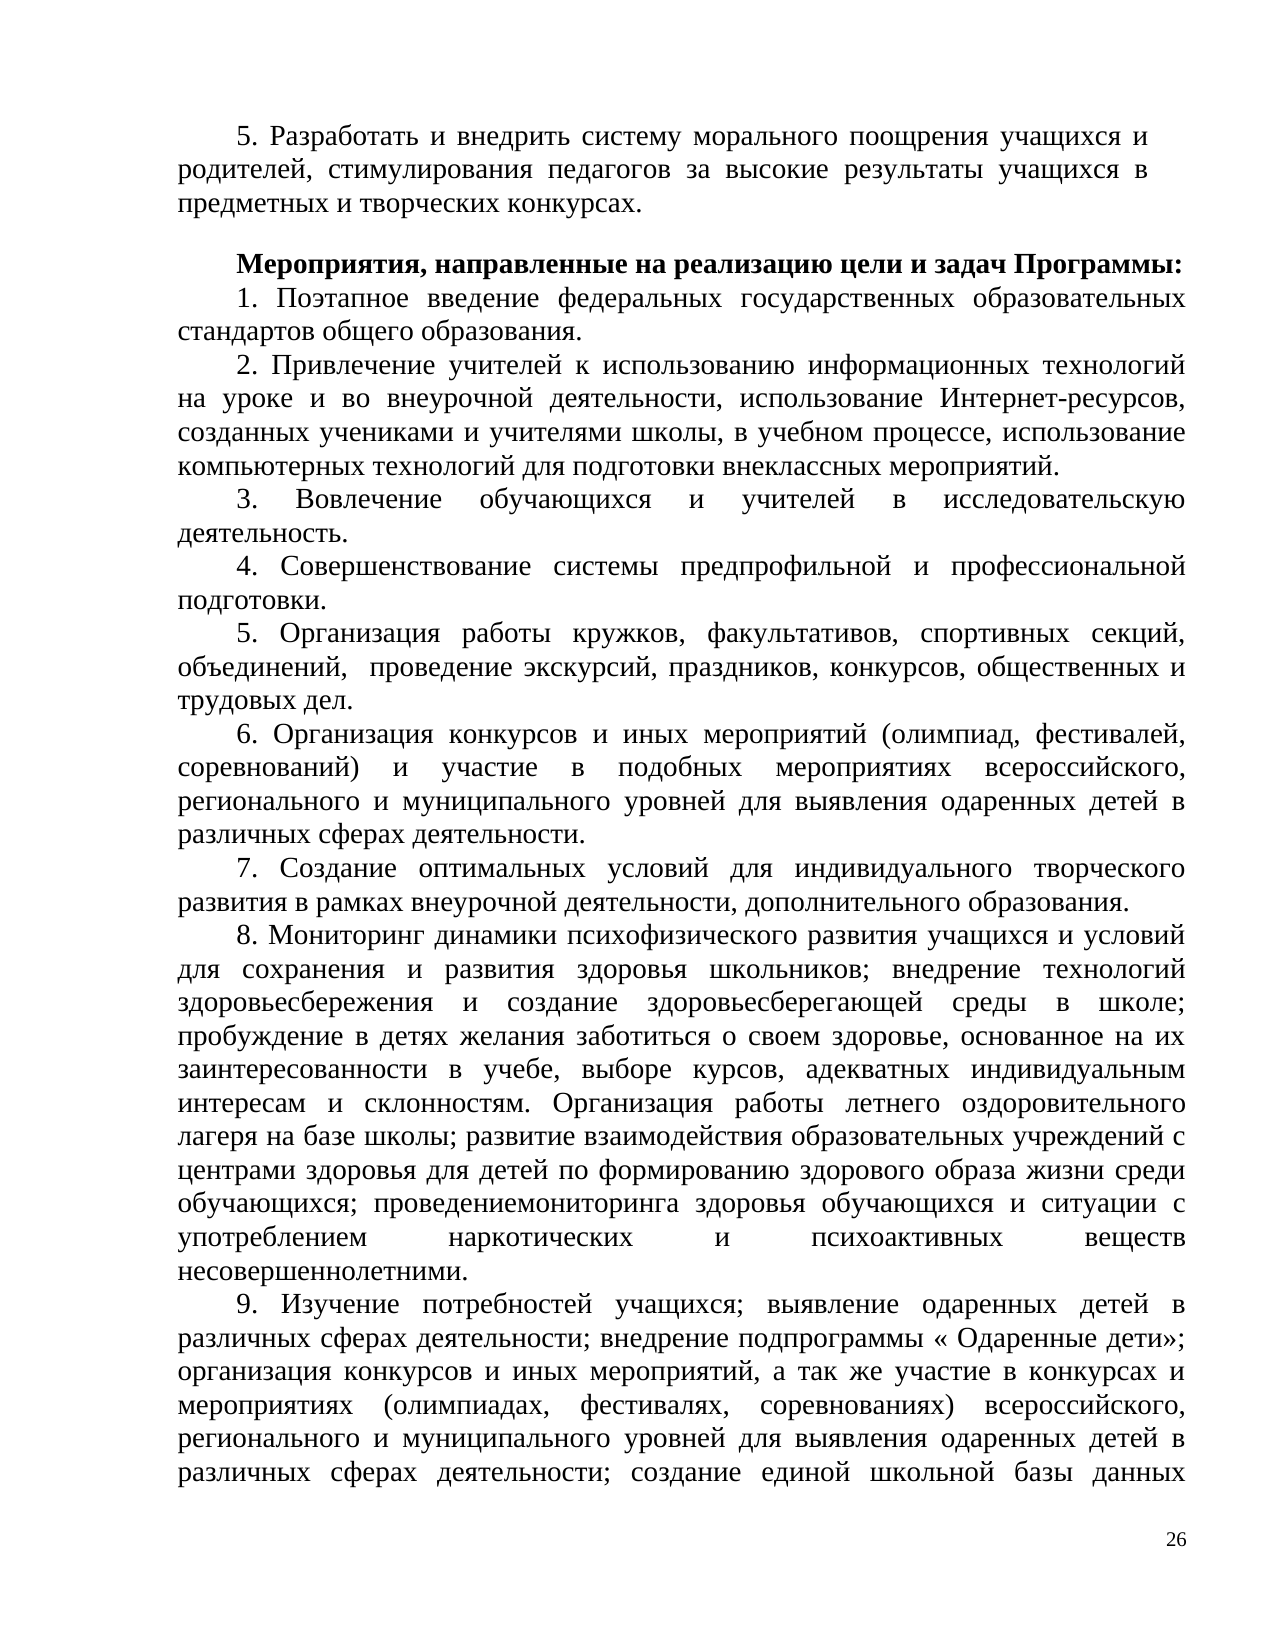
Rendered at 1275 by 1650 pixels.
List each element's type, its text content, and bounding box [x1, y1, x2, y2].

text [177, 1286, 1186, 1487]
text 2. Привлечение учителей к использованию информационных технологий на уроке и во внеурочной деятельности, использование Интернет-ресурсов, созданных учениками и учителями школы, в учебном процессе, использование компьютерных технологий для подготовки внеклассных мероприятий. [177, 347, 1186, 481]
text 4. Совершенствование системы предпрофильной и профессиональной подготовки. [177, 548, 1186, 615]
text 6. Организация конкурсов и иных мероприятий (олимпиад, фестивалей, соревнований) и участие в подобных мероприятиях всероссийского, регионального и муниципального уровней для выявления одаренных детей в различных сферах деятельности. [177, 716, 1186, 850]
text 5. Разработать и внедрить систему морального поощрения учащихся и родителей, стимулирования педагогов за высокие результаты учащихся в предметных и творческих конкурсах. [177, 118, 1149, 219]
text 1. Поэтапное введение федеральных государственных образовательных стандартов общего образования. [177, 280, 1186, 347]
text 8. Мониторинг динамики психофизического развития учащихся и условий для сохранения и развития здоровья школьников; внедрение технологий здоровьесбережения и создание здоровьесберегающей среды в школе; пробуждение в детях желания заботиться о своем здоровье, основанное на их заинтересованности в учебе, выборе курсов, адекватных индивидуальным интересам и склонностям. Организация работы летнего оздоровительного лагеря на базе школы; развитие взаимодействия образовательных учреждений с центрами здоровья для детей по формированию здорового образа жизни среди обучающихся; проведениемониторинга здоровья обучающихся и ситуации с употреблением наркотических и психоактивных веществ несовершеннолетними. [177, 917, 1186, 1286]
list Мероприятия, направленные на реализацию цели и задач Программы: [177, 246, 1186, 280]
text 5. Организация работы кружков, факультативов, спортивных секций, объединений, проведение экскурсий, праздников, конкурсов, общественных и трудовых дел. [177, 615, 1186, 716]
text 3. Вовлечение обучающихся и учителей в исследовательскую деятельность. [177, 481, 1186, 548]
text 7. Создание оптимальных условий для индивидуального творческого развития в рамках внеурочной деятельности, дополнительного образования. [177, 850, 1186, 917]
